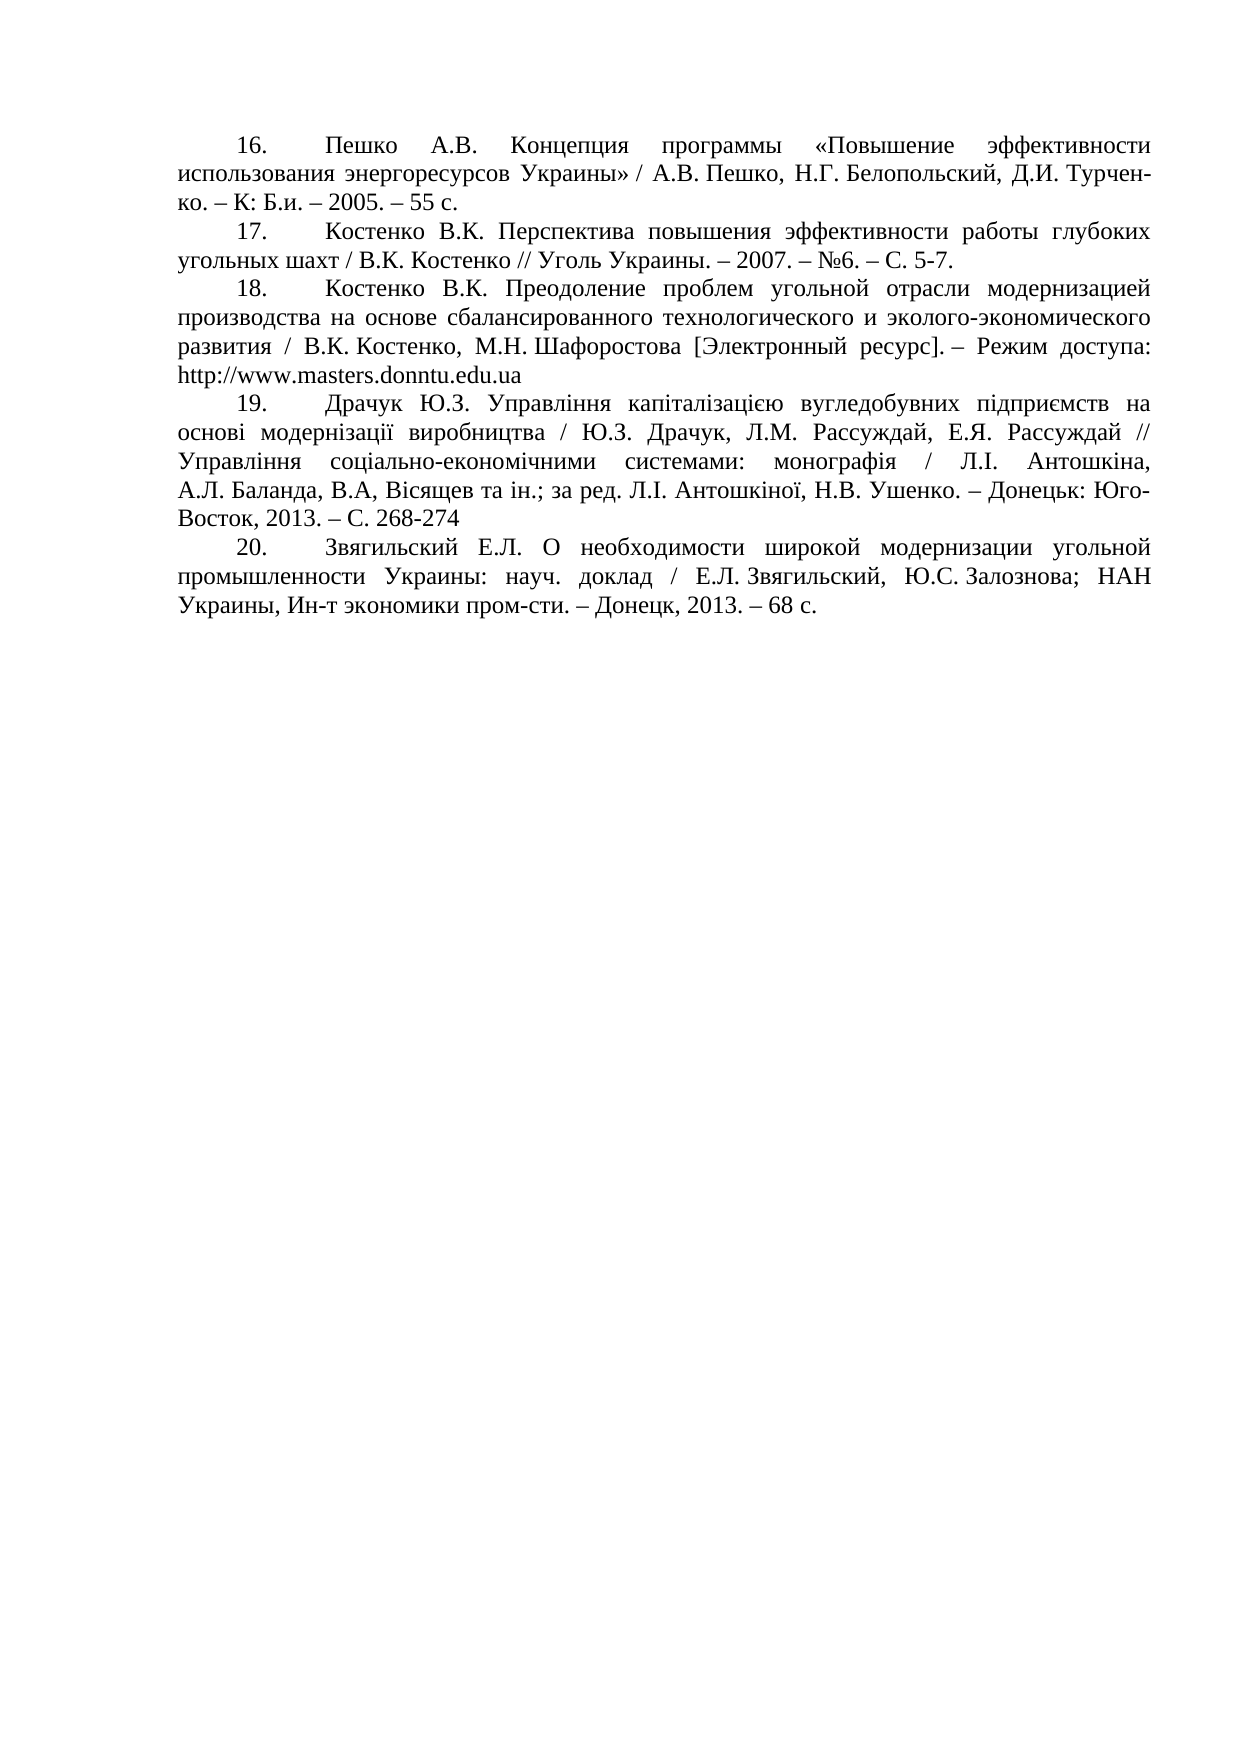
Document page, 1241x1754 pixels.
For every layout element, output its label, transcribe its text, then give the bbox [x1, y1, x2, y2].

list Костенко В.К. Преодоление проблем угольной отрасли модернизацией производства на основе сбалансированного технологического и эколого-экономического развития / В.К. Костенко, М.Н. Шафоростова [Электронный ресурс]. – Режим доступа: http://www.masters.donntu.edu.ua [177, 273, 1152, 388]
list Драчук Ю.З. Управління капіталізацією вугледобувних підприємств на основі модернізації виробництва / Ю.З. Драчук, Л.М. Рассуждай, Е.Я. Рассуждай // Управління соціально-економічними системами: монографія / Л.І. Антошкіна, А.Л. Баланда, В.А, Вісящев та ін.; за ред. Л.І. Антошкіної, Н.В. Ушенко. – Донецьк: Юго-Восток, 2013. – С. 268-274 [177, 388, 1152, 532]
list Костенко В.К. Перспектива повышения эффективности работы глубоких угольных шахт / В.К. Костенко // Уголь Украины. – 2007. – №6. – С. 5-7. [177, 216, 1152, 273]
list Звягильский Е.Л. О необходимости широкой модернизации угольной промышленности Украины: науч. доклад / Е.Л. Звягильский, Ю.С. Залознова; НАН Украины, Ин-т экономики пром-сти. – Донецк, 2013. – 68 с. [177, 532, 1152, 618]
list Пешко А.В. Концепция программы «Повышение эффективности использования энергоресурсов Украины» / А.В. Пешко, Н.Г. Белопольский, Д.И. Турченко. – К: Б.и. – 2005. – 55 с. [177, 130, 1152, 216]
